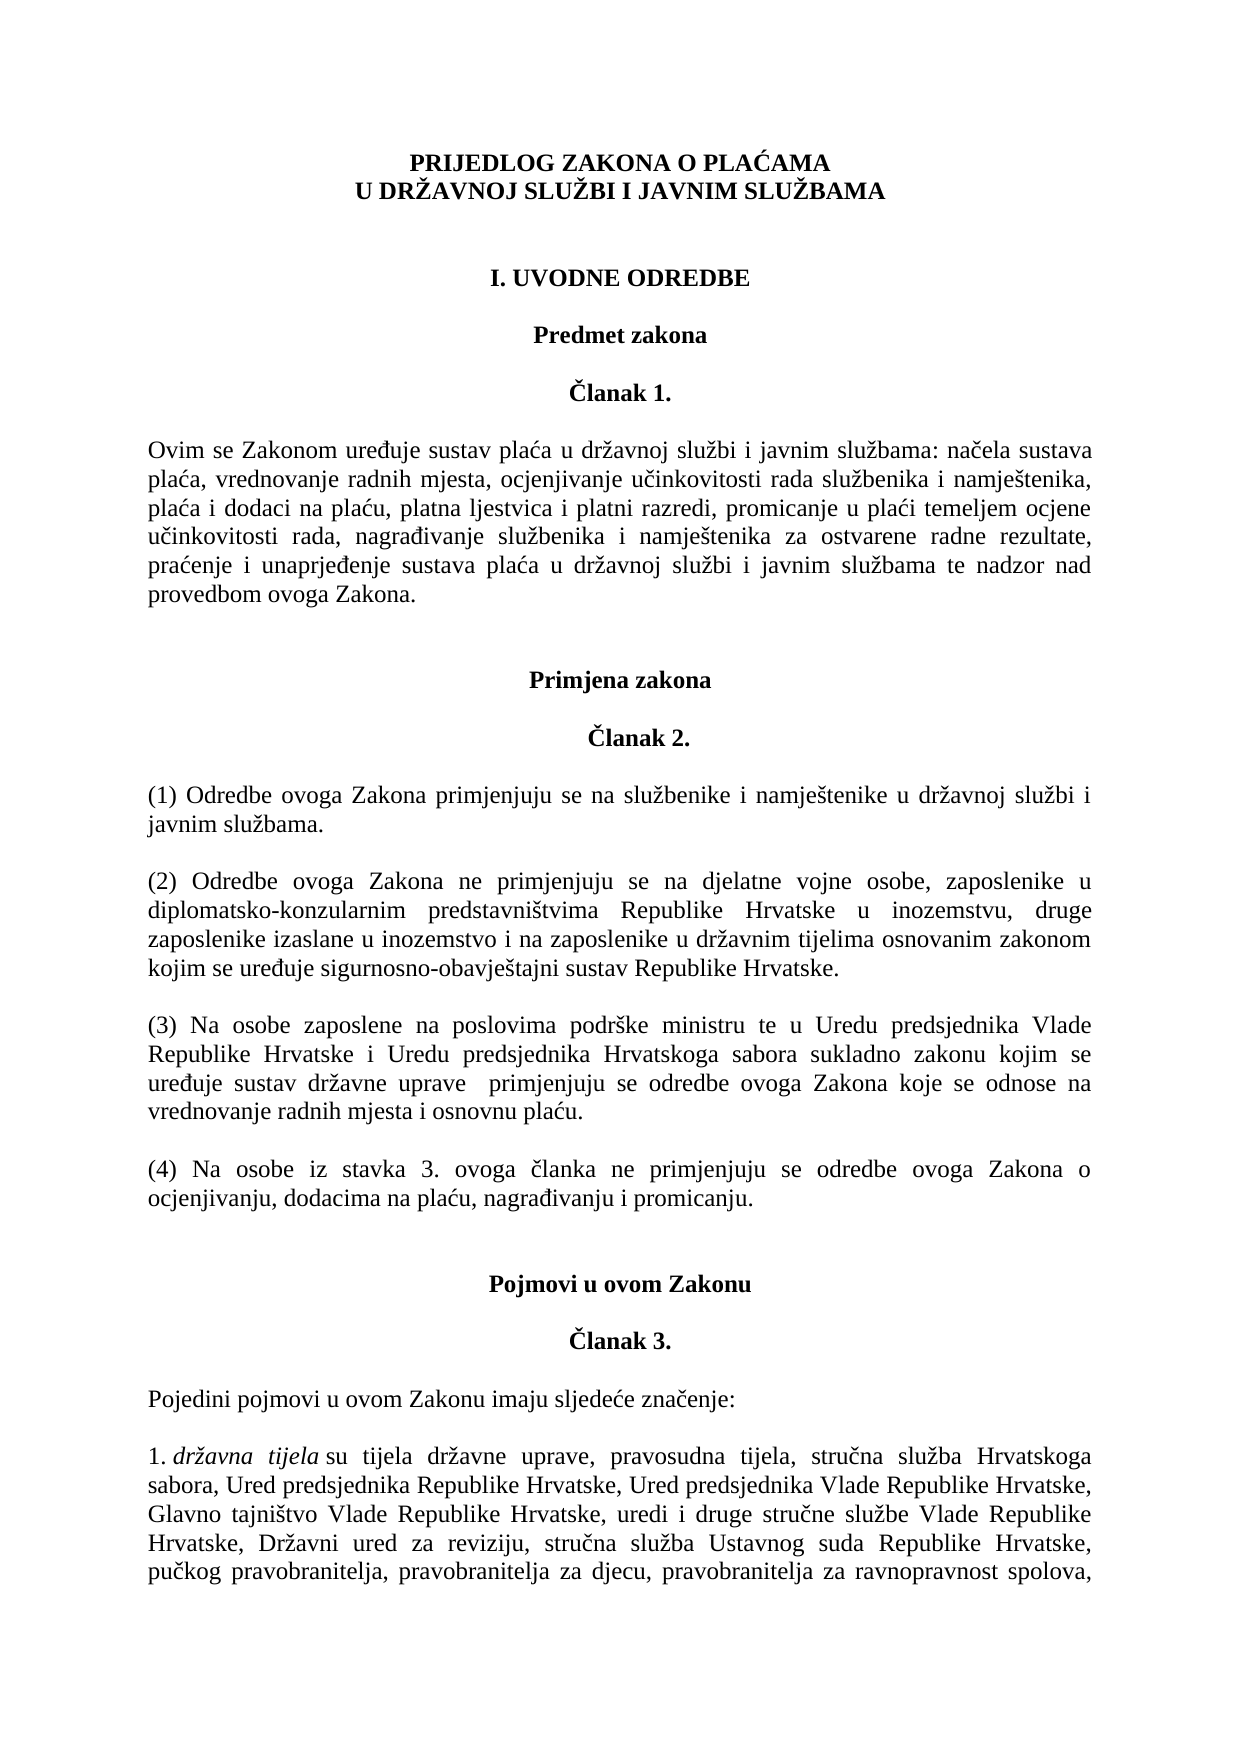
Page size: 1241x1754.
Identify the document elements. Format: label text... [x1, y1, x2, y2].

text (2) Odredbe ovoga Zakona ne primjenjuju se na djelatne vojne osobe, zaposlenike u diplomatsko-konzularnim predstavništvima Republike Hrvatske u inozemstvu, druge zaposlenike izaslane u inozemstvo i na zaposlenike u državnim tijelima osnovanim zakonom kojim se uređuje sigurnosno-obavještajni sustav Republike Hrvatske. [148, 866, 1093, 981]
text Primjena zakona [148, 665, 1093, 694]
text (3) Na osobe zaposlene na poslovima podrške ministru te u Uredu predsjednika Vlade Republike Hrvatske i Uredu predsjednika Hrvatskoga sabora sukladno zakonu kojim se uređuje sustav državne uprave primjenjuju se odredbe ovoga Zakona koje se odnose na vrednovanje radnih mjesta i osnovnu plaću. [148, 1010, 1093, 1125]
text Ovim se Zakonom uređuje sustav plaća u državnoj službi i javnim službama: načela sustava plaća, vrednovanje radnih mjesta, ocjenjivanje učinkovitosti rada službenika i namještenika, plaća i dodaci na plaću, platna ljestvica i platni razredi, promicanje u plaći temeljem ocjene učinkovitosti rada, nagrađivanje službenika i namještenika za ostvarene radne rezultate, praćenje i unaprjeđenje sustava plaća u državnoj službi i javnim službama te nadzor nad provedbom ovoga Zakona. [148, 435, 1093, 608]
text Članak 1. [148, 378, 1093, 406]
text (4) Na osobe iz stavka 3. ovoga članka ne primjenjuju se odredbe ovoga Zakona o ocjenjivanju, dodacima na plaću, nagrađivanju i promicanju. [148, 1154, 1093, 1211]
text (1) Odredbe ovoga Zakona primjenjuju se na službenike i namještenike u državnoj službi i javnim službama. [148, 780, 1093, 838]
text U DRŽAVNOJ SLUŽBI I JAVNIM SLUŽBAMA [148, 176, 1093, 205]
text Pojmovi u ovom Zakonu [148, 1269, 1093, 1298]
text Članak 3. [148, 1326, 1093, 1355]
text PRIJEDLOG ZAKONA O PLAĆAMA [148, 148, 1093, 176]
text I. UVODNE ODREDBE [148, 263, 1093, 291]
text Članak 2. [148, 723, 1093, 751]
text Pojedini pojmovi u ovom Zakonu imaju sljedeće značenje: [148, 1384, 1093, 1413]
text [148, 1441, 1093, 1585]
list Predmet zakona [148, 320, 1093, 349]
